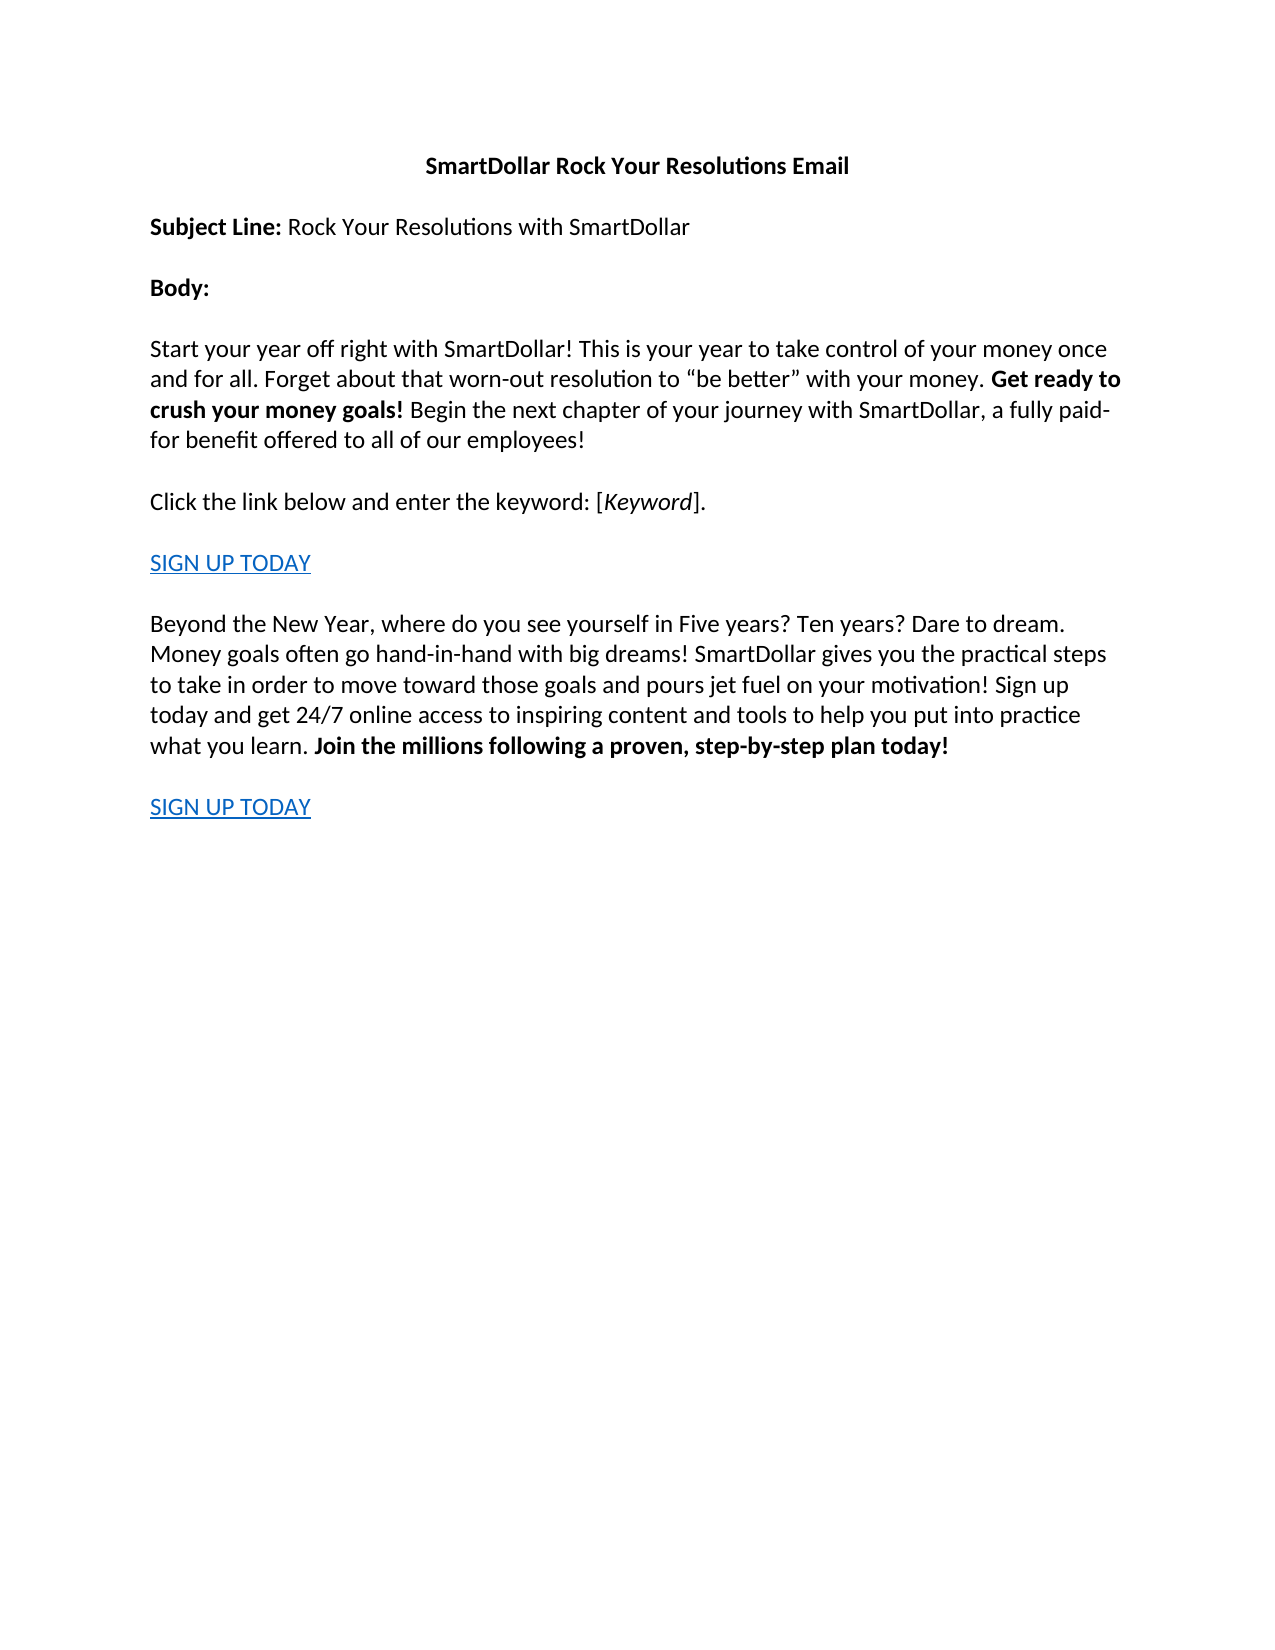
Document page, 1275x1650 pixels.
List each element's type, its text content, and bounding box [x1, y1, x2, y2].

text SmartDollar Rock Your Resolutions Email [150, 150, 1125, 181]
text Beyond the New Year, where do you see yourself in Five years? Ten years? Dare to dream. Money goals often go hand-in-hand with big dreams! SmartDollar gives you the practical steps to take in order to move toward those goals and pours jet fuel on your motivation! Sign up today and get 24/7 online access to inspiring content and tools to help you put into practice what you learn. Join the millions following a proven, step-by-step plan today! [150, 608, 1125, 760]
text SIGN UP TODAY [150, 547, 1125, 577]
text Subject Line: Rock Your Resolutions with SmartDollar [150, 211, 1125, 242]
text SIGN UP TODAY [150, 791, 1125, 821]
text Click the link below and enter the keyword: [Keyword]. [150, 486, 1125, 516]
text Body: [150, 272, 1125, 303]
text Start your year off right with SmartDollar! This is your year to take control of your money once and for all. Forget about that worn-out resolution to “be better” with your money. Get ready to crush your money goals! Begin the next chapter of your journey with SmartDollar, a fully paid-for benefit offered to all of our employees! [150, 333, 1125, 455]
